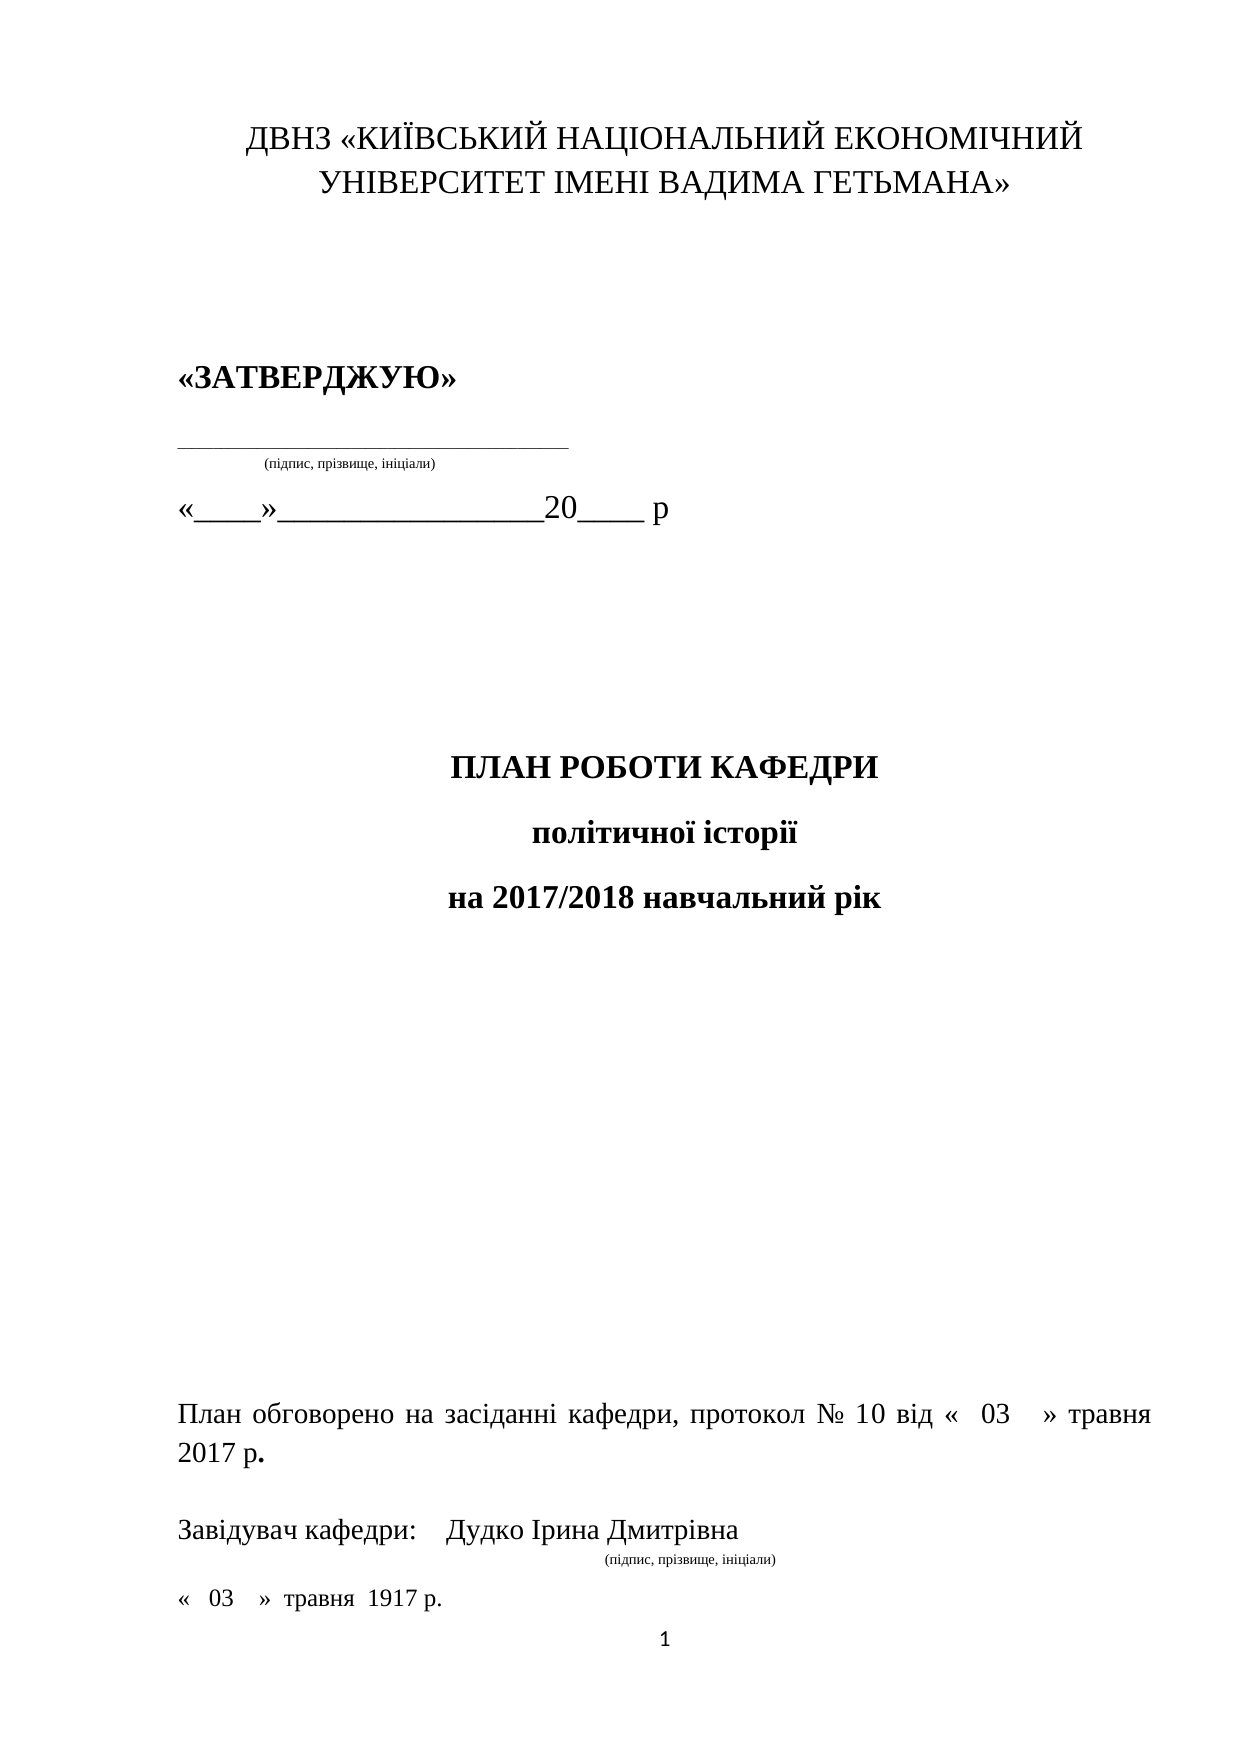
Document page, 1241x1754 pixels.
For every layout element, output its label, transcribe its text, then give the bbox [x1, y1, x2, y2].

text (підпис, прізвище, ініціали) [177, 455, 1152, 483]
text на 2017/2018 навчальний рік [177, 877, 1152, 916]
text План обговорено на засіданні кафедри, протокол № 10 від « 03 » травня 2017 р. [177, 1396, 1152, 1468]
text « 03 » травня 1917 р. [177, 1583, 1152, 1612]
text ______________________________________________________ [177, 422, 1152, 451]
text Завідувач кафедри: Дудко Ірина Дмитрівна [177, 1512, 1152, 1546]
text ПЛАН РОБОТИ КАФЕДРИ [177, 747, 1152, 786]
text «ЗАТВЕРДЖУЮ» [177, 357, 1152, 395]
text ДВНЗ «КИЇВСЬКИЙ НАЦІОНАЛЬНИЙ ЕКОНОМІЧНИЙ УНІВЕРСИТЕТ ІМЕНІ ВАДИМА ГЕТЬМАНА» [177, 118, 1152, 201]
text «____»________________20____ р [177, 488, 1152, 526]
text політичної історії [177, 812, 1152, 851]
text (підпис, прізвище, ініціали) [177, 1551, 1152, 1579]
